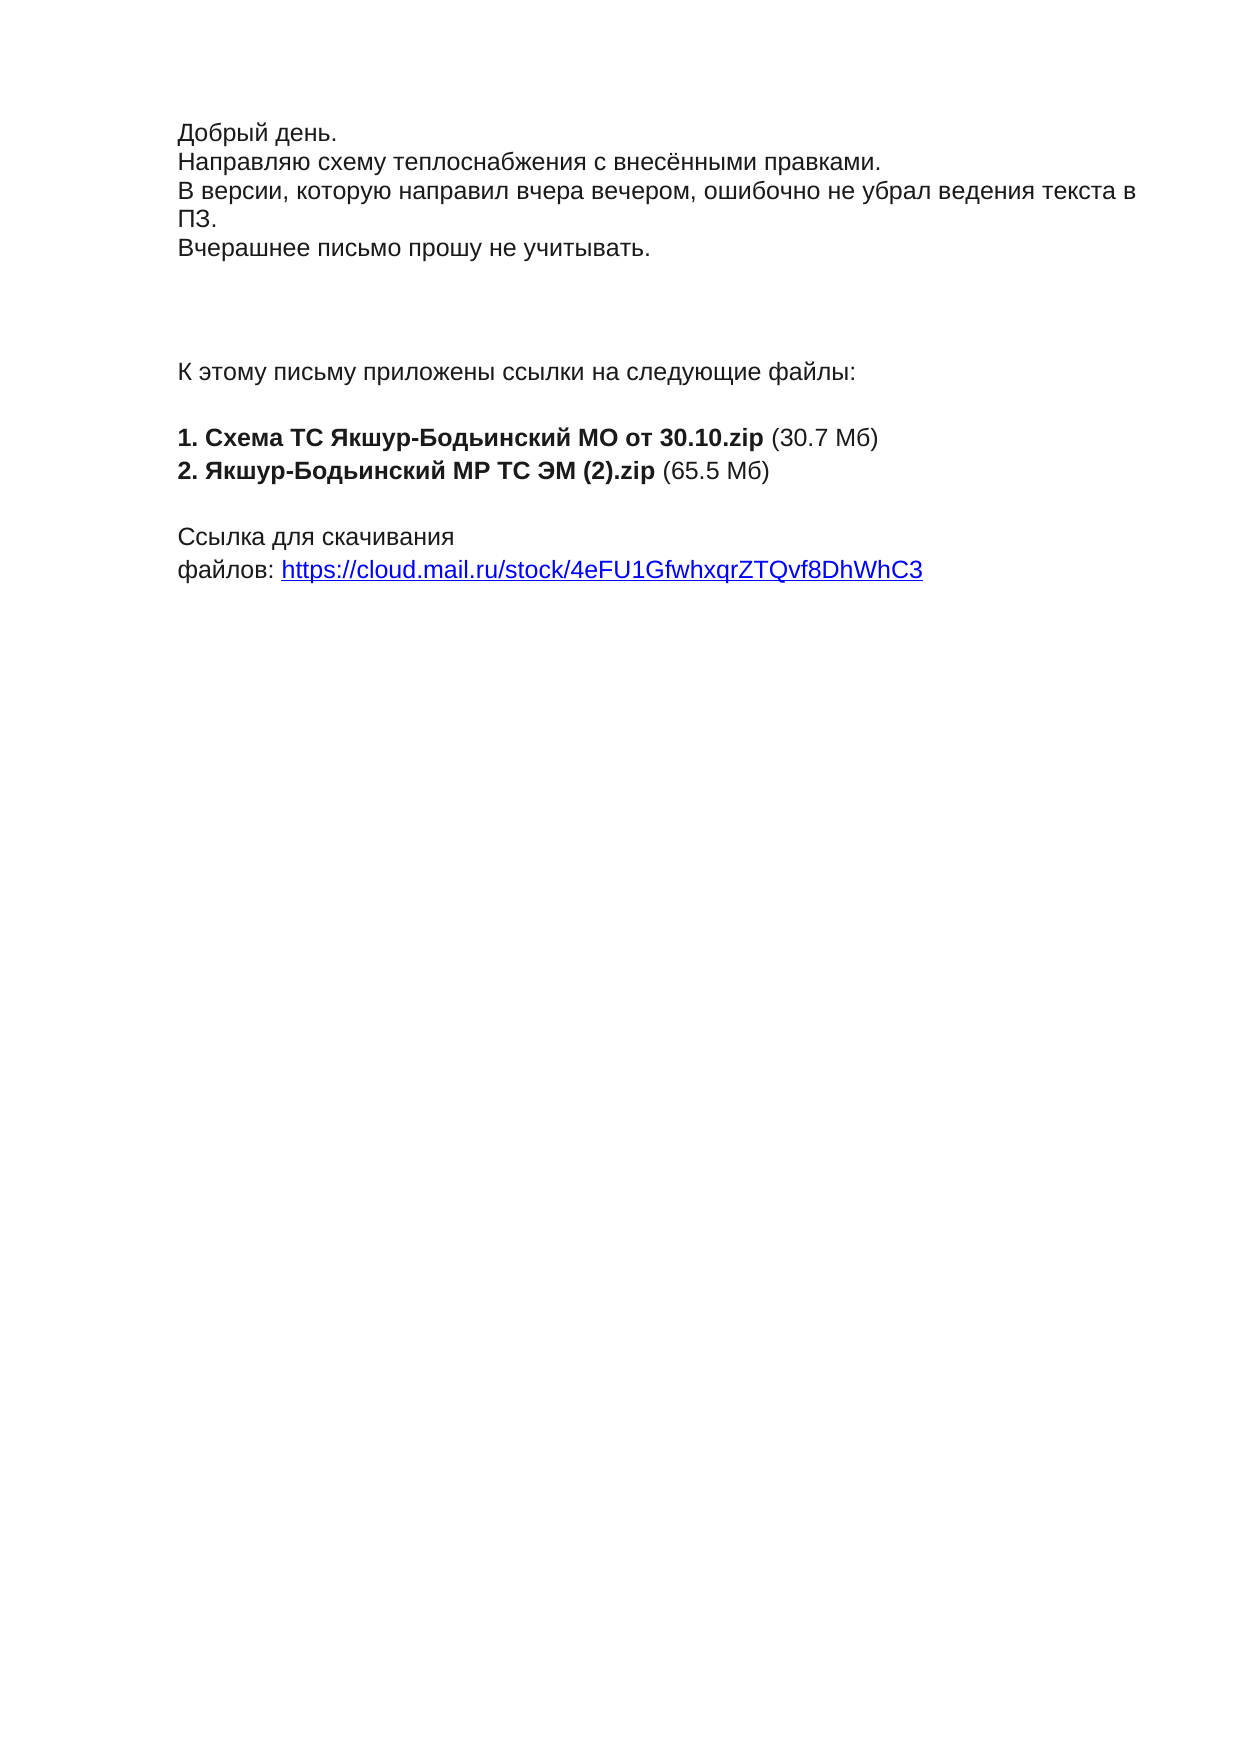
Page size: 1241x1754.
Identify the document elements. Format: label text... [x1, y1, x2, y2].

text Добрый день. Направляю схему теплоснабжения с внесёнными правками. В версии, которую направил вчера вечером, ошибочно не убрал ведения текста в ПЗ. Вчерашнее письмо прошу не учитывать. [177, 118, 1152, 262]
text К этому письму приложены ссылки на следующие файлы: 1. Схема ТС Якшур-Бодьинский МО от 30.10.zip (30.7 Мб) 2. Якшур-Бодьинский МР ТС ЭМ (2).zip (65.5 Мб) Ссылка для скачивания файлов: https://cloud.mail.ru/stock/4eFU1GfwhxqrZTQvf8DhWhC3 [177, 291, 1152, 584]
